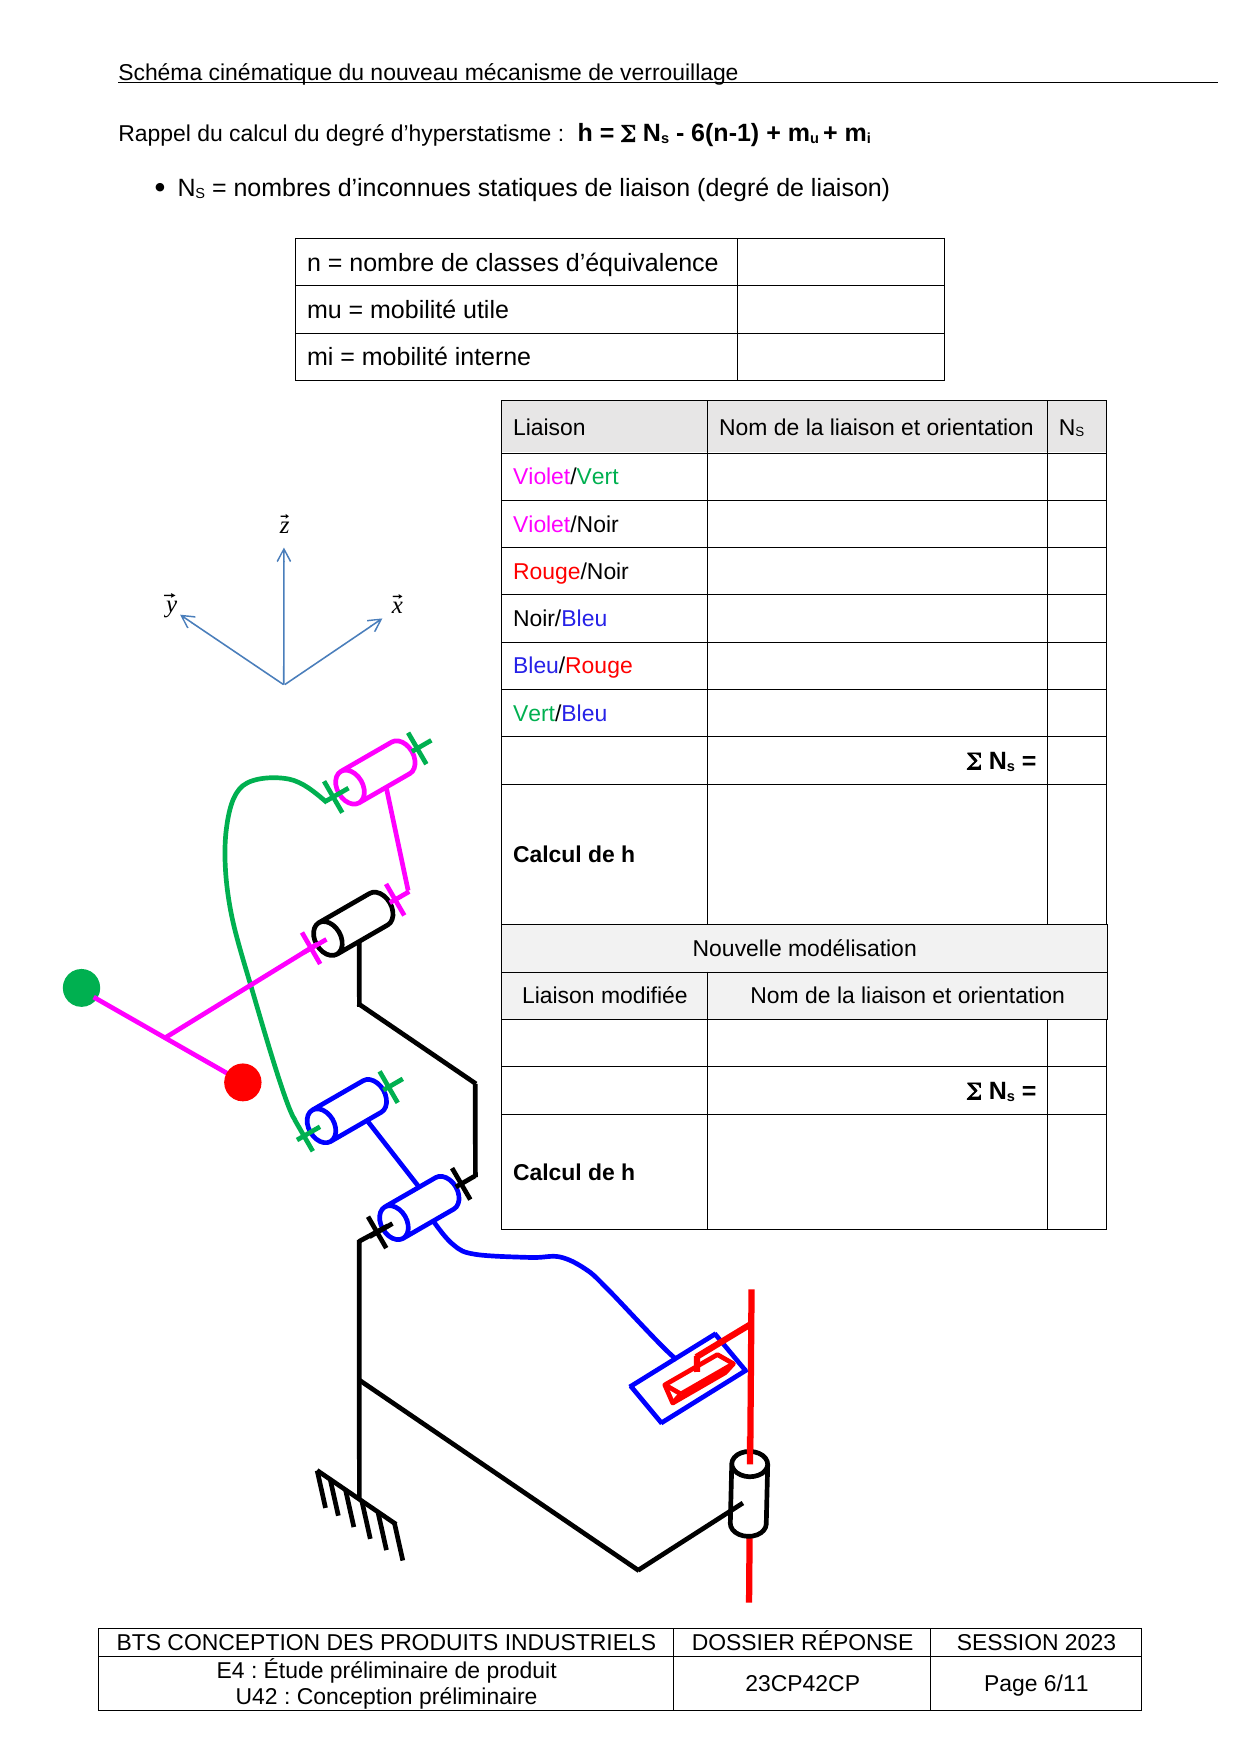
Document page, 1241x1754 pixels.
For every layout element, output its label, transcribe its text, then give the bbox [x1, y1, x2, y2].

table_cell [1048, 595, 1106, 642]
table_cell [1048, 1067, 1106, 1113]
table_cell [708, 454, 1047, 500]
table_cell [708, 548, 1047, 594]
table_cell Noir/Bleu [502, 595, 707, 642]
table_cell Bleu/Rouge [502, 643, 707, 689]
table_cell Ns = [708, 737, 1047, 783]
table_cell [1048, 1115, 1106, 1229]
table_header [738, 239, 944, 285]
table_cell Nouvelle modélisation [502, 925, 1107, 972]
table_cell [1048, 548, 1106, 594]
table_cell [1048, 454, 1106, 500]
table_cell [708, 643, 1047, 689]
table_cell [708, 690, 1047, 736]
table_cell Vert/Bleu [502, 690, 707, 736]
list NS = nombres d’inconnues statiques de liaison (degré de liaison) [156, 173, 1122, 202]
table_header Liaison [502, 401, 707, 452]
table_cell [502, 1020, 707, 1066]
table_cell [708, 1020, 1047, 1066]
table_cell Liaison modifiée [502, 973, 707, 1019]
text Rappel du calcul du degré d’hyperstatisme : h = Ns - 6(n-1) + mu + mi [118, 118, 1122, 147]
table_cell Ns = [708, 1067, 1047, 1113]
table_header n = nombre de classes d’équivalence [296, 239, 737, 285]
table_cell [1048, 501, 1106, 547]
table_cell [1048, 785, 1106, 924]
table_cell [1048, 643, 1106, 689]
table_cell mu = mobilité utile [296, 286, 737, 332]
table_cell Nom de la liaison et orientation [708, 973, 1107, 1019]
table_cell Calcul de h [502, 1115, 707, 1229]
table_cell [502, 737, 707, 783]
table_cell [502, 1067, 707, 1113]
table_cell [708, 595, 1047, 642]
table_cell [1048, 690, 1106, 736]
table_cell Rouge/Noir [502, 548, 707, 594]
table_cell [738, 334, 944, 380]
table_cell mi = mobilité interne [296, 334, 737, 380]
table_cell [708, 785, 1047, 924]
table_cell [708, 501, 1047, 547]
table_cell [708, 1115, 1047, 1229]
table_cell Calcul de h [502, 785, 707, 924]
table_cell [1048, 1020, 1106, 1066]
table_cell Violet/Noir [502, 501, 707, 547]
table_header Nom de la liaison et orientation [708, 401, 1047, 452]
table_cell Violet/Vert [502, 454, 707, 500]
table_cell [738, 286, 944, 332]
table_header NS [1048, 401, 1106, 452]
table_cell [1048, 737, 1106, 783]
